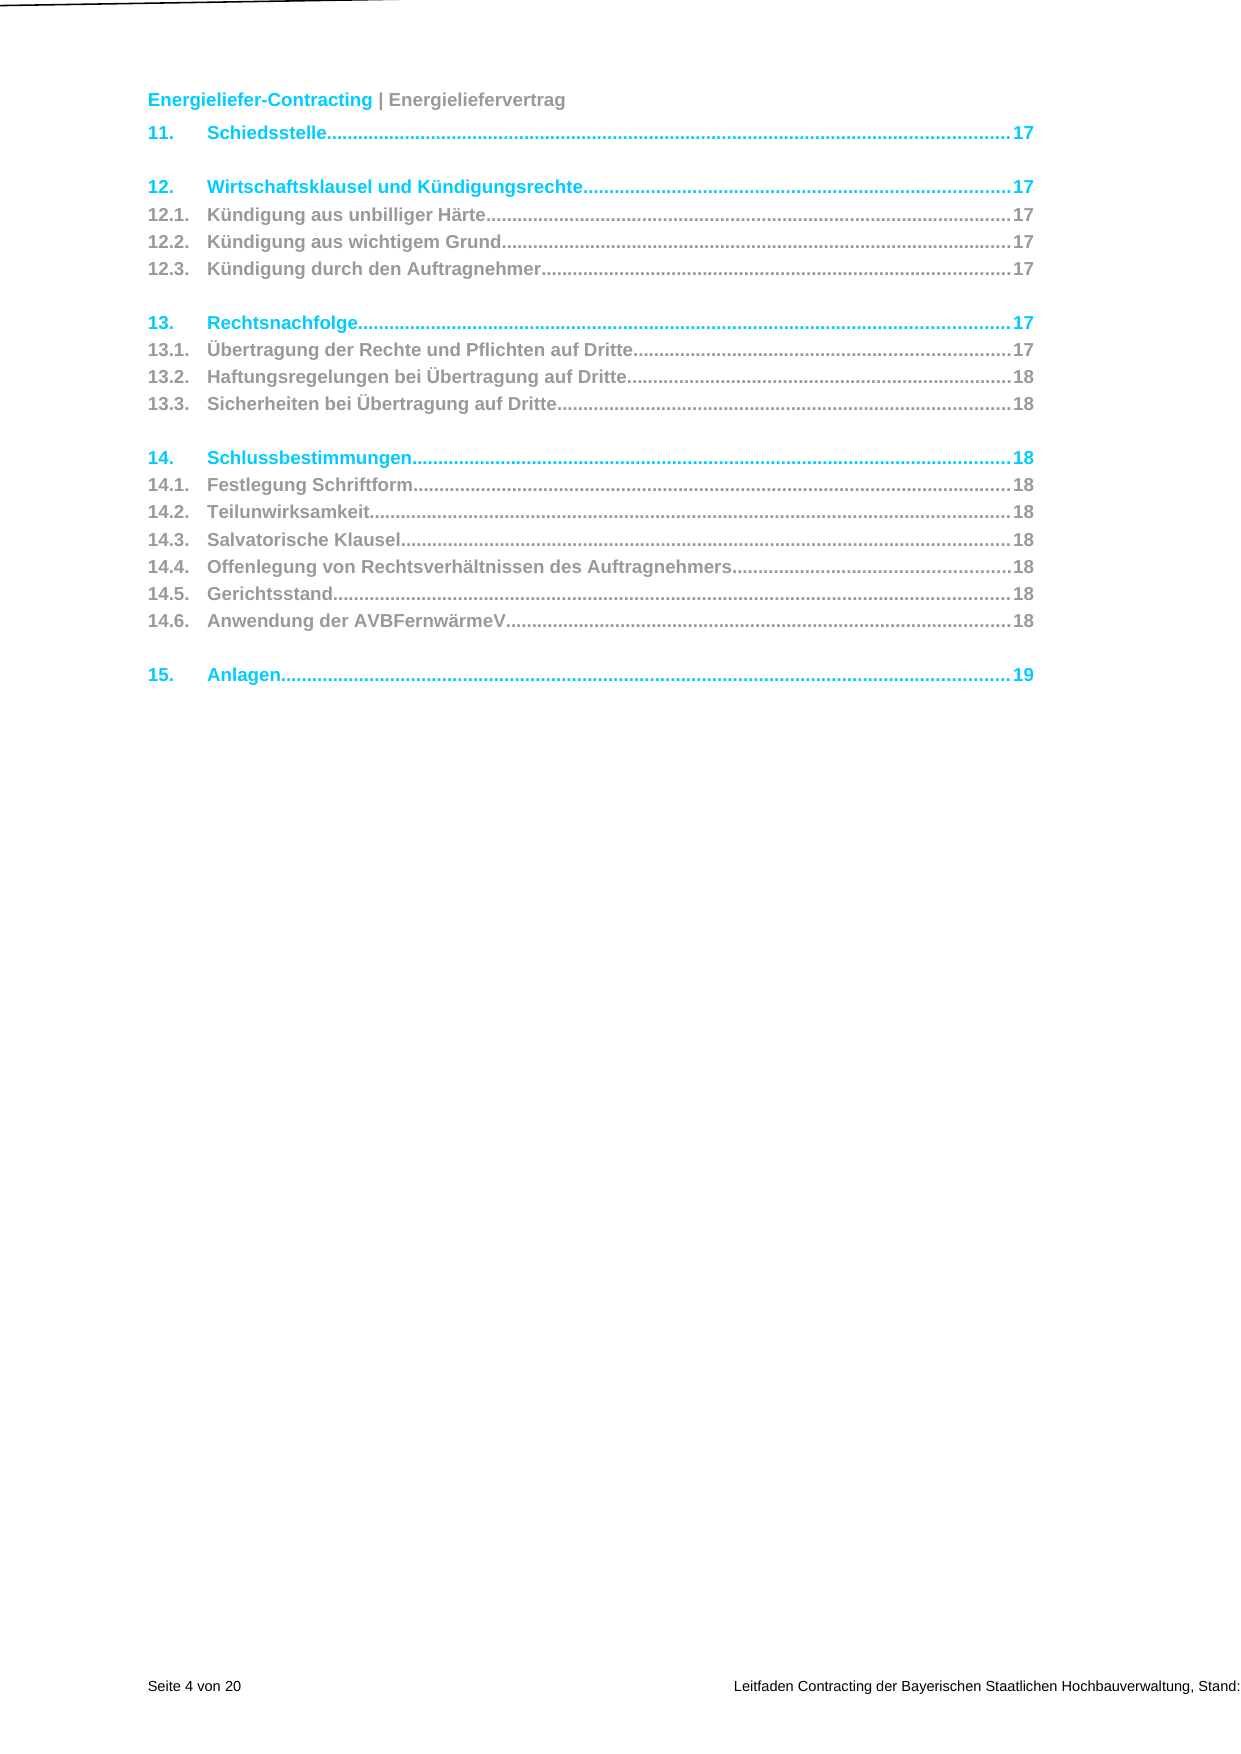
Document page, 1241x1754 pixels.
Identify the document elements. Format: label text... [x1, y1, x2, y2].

text 13.3. Sicherheiten bei Übertragung auf Dritte 18 [148, 389, 1092, 416]
text 12. Wirtschaftsklausel und Kündigungsrechte 17 [148, 172, 1092, 199]
text 12.1. Kündigung aus unbilliger Härte 17 [148, 199, 1092, 226]
text 14.6. Anwendung der AVBFernwärmeV 18 [148, 606, 1092, 633]
text 14.3. Salvatorische Klausel 18 [148, 524, 1092, 551]
text 14. Schlussbestimmungen 18 [148, 443, 1092, 470]
text 14.1. Festlegung Schriftform 18 [148, 470, 1092, 497]
text 14.5. Gerichtsstand 18 [148, 578, 1092, 606]
text 12.3. Kündigung durch den Auftragnehmer 17 [148, 253, 1092, 281]
text 14.2. Teilunwirksamkeit 18 [148, 497, 1092, 524]
text 15. Anlagen 19 [148, 660, 1092, 687]
text 12.2. Kündigung aus wichtigem Grund 17 [148, 226, 1092, 253]
text 13. Rechtsnachfolge 17 [148, 308, 1092, 335]
text 13.1. Übertragung der Rechte und Pflichten auf Dritte 17 [148, 335, 1092, 362]
text 14.4. Offenlegung von Rechtsverhältnissen des Auftragnehmers 18 [148, 551, 1092, 578]
text 11. Schiedsstelle 17 [148, 118, 1092, 145]
text 13.2. Haftungsregelungen bei Übertragung auf Dritte 18 [148, 362, 1092, 389]
